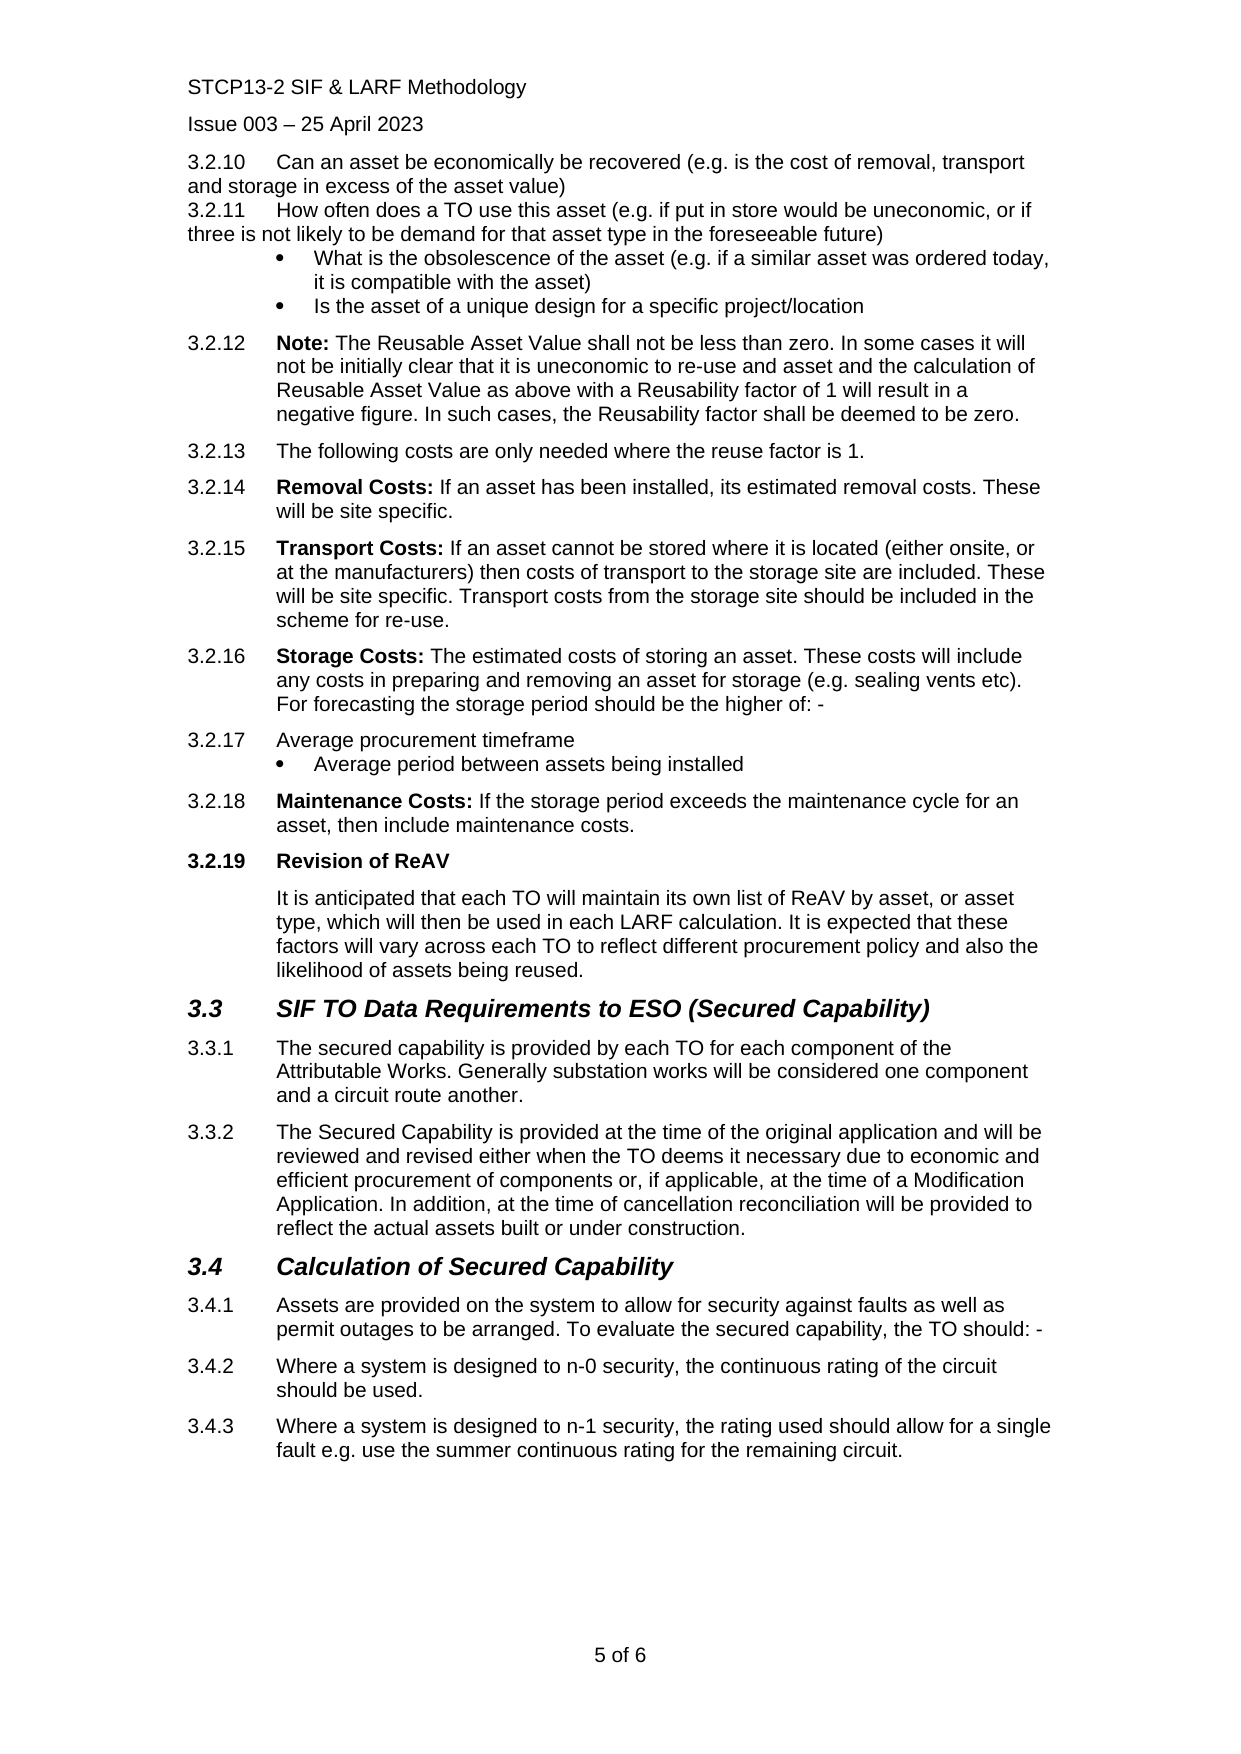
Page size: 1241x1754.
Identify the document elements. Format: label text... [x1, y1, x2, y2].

subtitle Removal Costs: If an asset has been installed, its estimated removal costs. These will be site specific. [187, 475, 1053, 523]
subtitle The secured capability is provided by each TO for each component of the Attributable Works. Generally substation works will be considered one component and a circuit route another. [187, 1035, 1053, 1107]
subtitle Note: The Reusable Asset Value shall not be less than zero. In some cases it will not be initially clear that it is uneconomic to re-use and asset and the calculation of Reusable Asset Value as above with a Reusability factor of 1 will result in a negative figure. In such cases, the Reusability factor shall be deemed to be zero. [187, 330, 1053, 426]
subtitle Maintenance Costs: If the storage period exceeds the maintenance cycle for an asset, then include maintenance costs. [187, 789, 1053, 837]
subtitle Storage Costs: The estimated costs of storing an asset. These costs will include any costs in preparing and removing an asset for storage (e.g. sealing vents etc). For forecasting the storage period should be the higher of: - [187, 644, 1053, 716]
subtitle How often does a TO use this asset (e.g. if put in store would be uneconomic, or if three is not likely to be demand for that asset type in the foreseeable future) [187, 198, 1053, 246]
subtitle Calculation of Secured Capability [187, 1252, 1053, 1281]
subtitle Assets are provided on the system to allow for security against faults as well as permit outages to be arranged. To evaluate the secured capability, the TO should: - [187, 1293, 1053, 1341]
subtitle SIF TO Data Requirements to ESO (Secured Capability) [187, 994, 1053, 1023]
subtitle Transport Costs: If an asset cannot be stored where it is located (either onsite, or at the manufacturers) then costs of transport to the storage site are included. These will be site specific. Transport costs from the storage site should be included in the scheme for re-use. [187, 536, 1053, 631]
subtitle The following costs are only needed where the reuse factor is 1. [187, 439, 1053, 463]
subtitle Can an asset be economically be recovered (e.g. is the cost of removal, transport and storage in excess of the asset value) [187, 150, 1053, 198]
subtitle Average period between assets being installed [276, 752, 1053, 776]
subtitle Is the asset of a unique design for a specific project/location [276, 294, 1053, 318]
subtitle Average procurement timeframe [187, 728, 1053, 752]
subtitle It is anticipated that each TO will maintain its own list of ReAV by asset, or asset type, which will then be used in each LARF calculation. It is expected that these factors will vary across each TO to reflect different procurement policy and also the likelihood of assets being reused. [276, 886, 1053, 982]
subtitle Where a system is designed to n-0 security, the continuous rating of the circuit should be used. [187, 1354, 1053, 1402]
subtitle What is the obsolescence of the asset (e.g. if a similar asset was ordered today, it is compatible with the asset) [276, 246, 1053, 294]
subtitle Where a system is designed to n-1 security, the rating used should allow for a single fault e.g. use the summer continuous rating for the remaining circuit. [187, 1414, 1053, 1462]
subtitle The Secured Capability is provided at the time of the original application and will be reviewed and revised either when the TO deems it necessary due to economic and efficient procurement of components or, if applicable, at the time of a Modification Application. In addition, at the time of cancellation reconciliation will be provided to reflect the actual assets built or under construction. [187, 1120, 1053, 1239]
subtitle Revision of ReAV [187, 849, 1053, 873]
